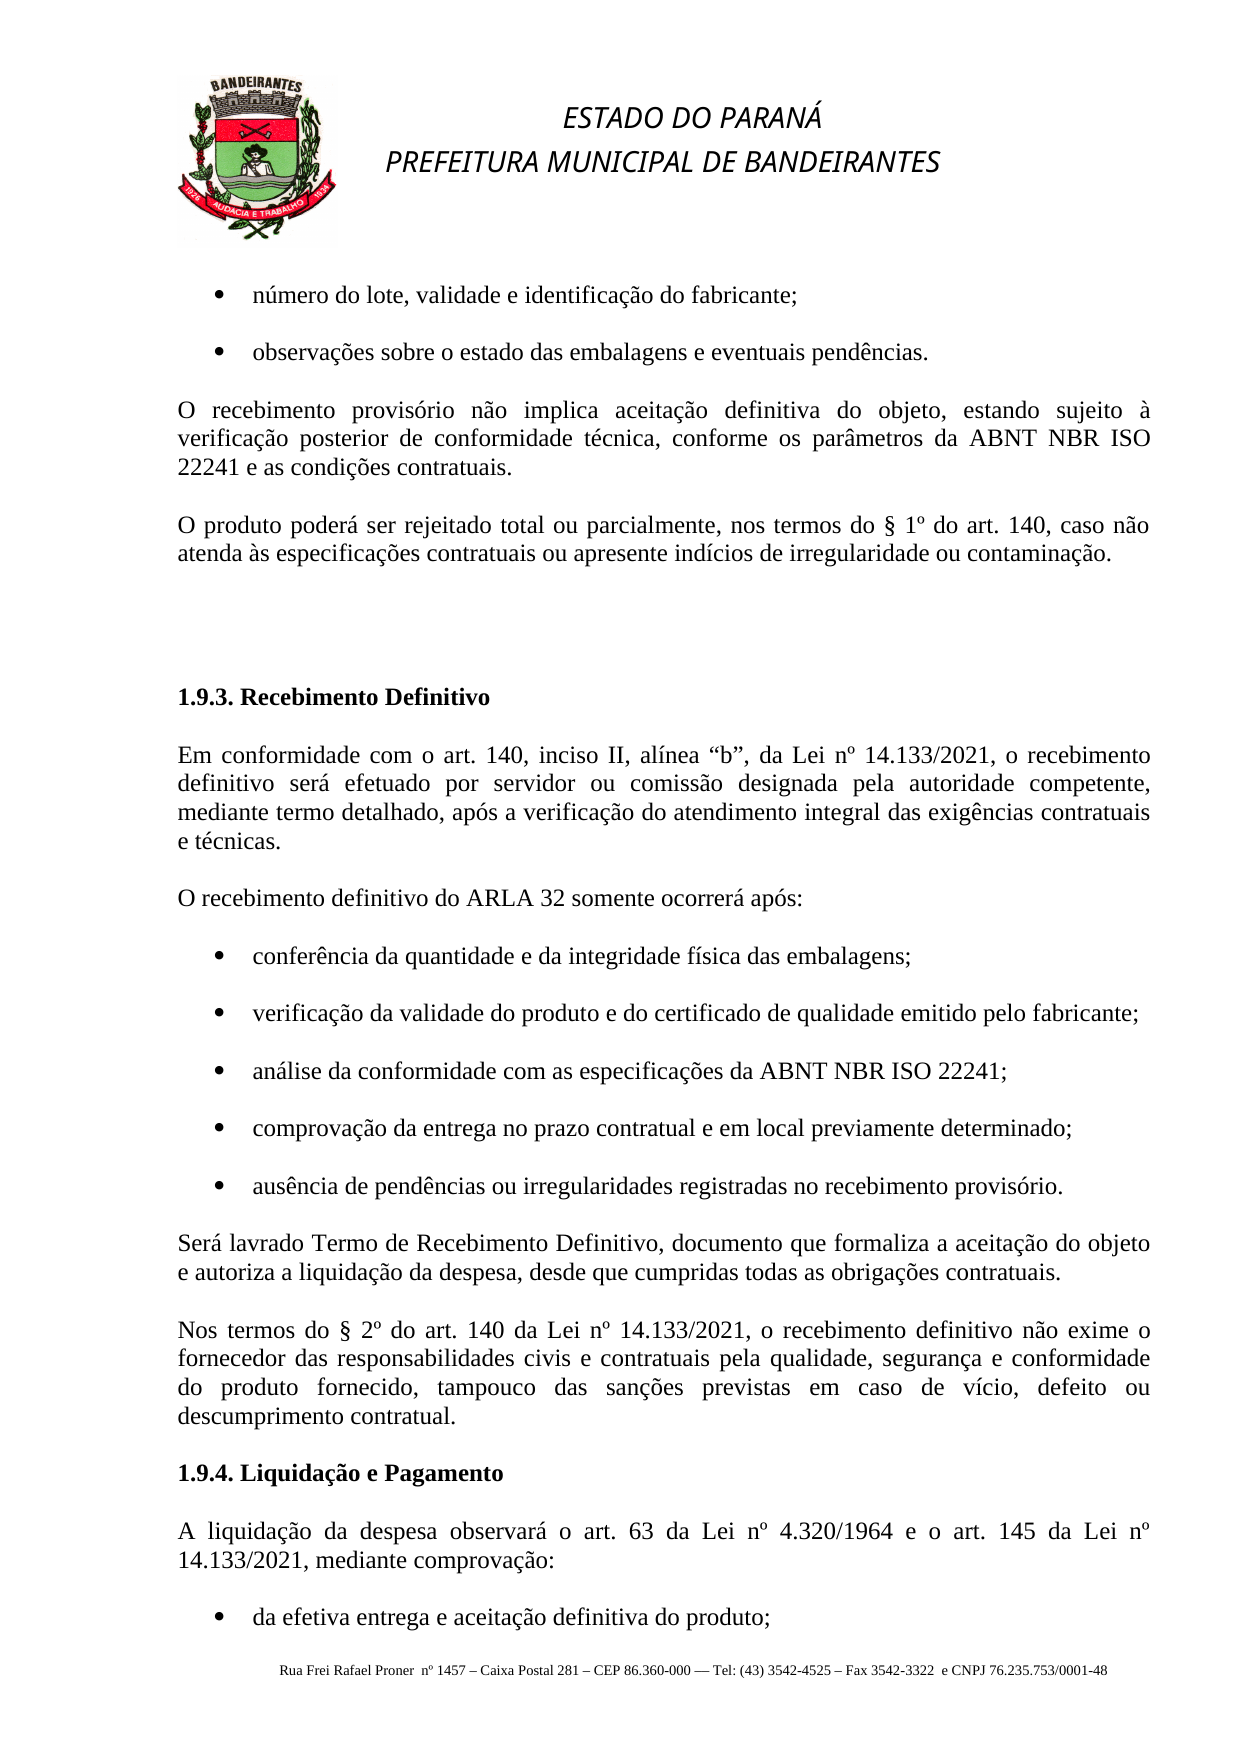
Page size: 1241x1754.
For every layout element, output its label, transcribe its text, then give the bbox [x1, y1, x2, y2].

list ausência de pendências ou irregularidades registradas no recebimento provisório. [215, 1171, 1152, 1200]
list da efetiva entrega e aceitação definitiva do produto; [215, 1602, 1152, 1631]
list comprovação da entrega no prazo contratual e em local previamente determinado; [215, 1113, 1152, 1142]
text O recebimento provisório não implica aceitação definitiva do objeto, estando sujeito à verificação posterior de conformidade técnica, conforme os parâmetros da ABNT NBR ISO 22241 e as condições contratuais. [177, 395, 1152, 481]
text A liquidação da despesa observará o art. 63 da Lei nº 4.320/1964 e o art. 145 da Lei nº 14.133/2021, mediante comprovação: [177, 1516, 1152, 1573]
picture [177, 75, 338, 248]
list observações sobre o estado das embalagens e eventuais pendências. [215, 337, 1152, 366]
text Nos termos do § 2º do art. 140 da Lei nº 14.133/2021, o recebimento definitivo não exime o fornecedor das responsabilidades civis e contratuais pela qualidade, segurança e conformidade do produto fornecido, tampouco das sanções previstas em caso de vício, defeito ou descumprimento contratual. [177, 1315, 1152, 1430]
list análise da conformidade com as especificações da ABNT NBR ISO 22241; [215, 1056, 1152, 1085]
text O produto poderá ser rejeitado total ou parcialmente, nos termos do § 1º do art. 140, caso não atenda às especificações contratuais ou apresente indícios de irregularidade ou contaminação. [177, 510, 1152, 567]
text Em conformidade com o art. 140, inciso II, alínea “b”, da Lei nº 14.133/2021, o recebimento definitivo será efetuado por servidor ou comissão designada pela autoridade competente, mediante termo detalhado, após a verificação do atendimento integral das exigências contratuais e técnicas. [177, 740, 1152, 855]
text O recebimento definitivo do ARLA 32 somente ocorrerá após: [177, 883, 1152, 912]
list verificação da validade do produto e do certificado de qualidade emitido pelo fabricante; [215, 998, 1152, 1027]
list conferência da quantidade e da integridade física das embalagens; [215, 941, 1152, 970]
text Será lavrado Termo de Recebimento Definitivo, documento que formaliza a aceitação do objeto e autoriza a liquidação da despesa, desde que cumpridas todas as obrigações contratuais. [177, 1228, 1152, 1286]
list número do lote, validade e identificação do fabricante; [215, 280, 1152, 308]
text 1.9.3. Recebimento Definitivo [177, 682, 1152, 711]
text 1.9.4. Liquidação e Pagamento [177, 1458, 1152, 1487]
